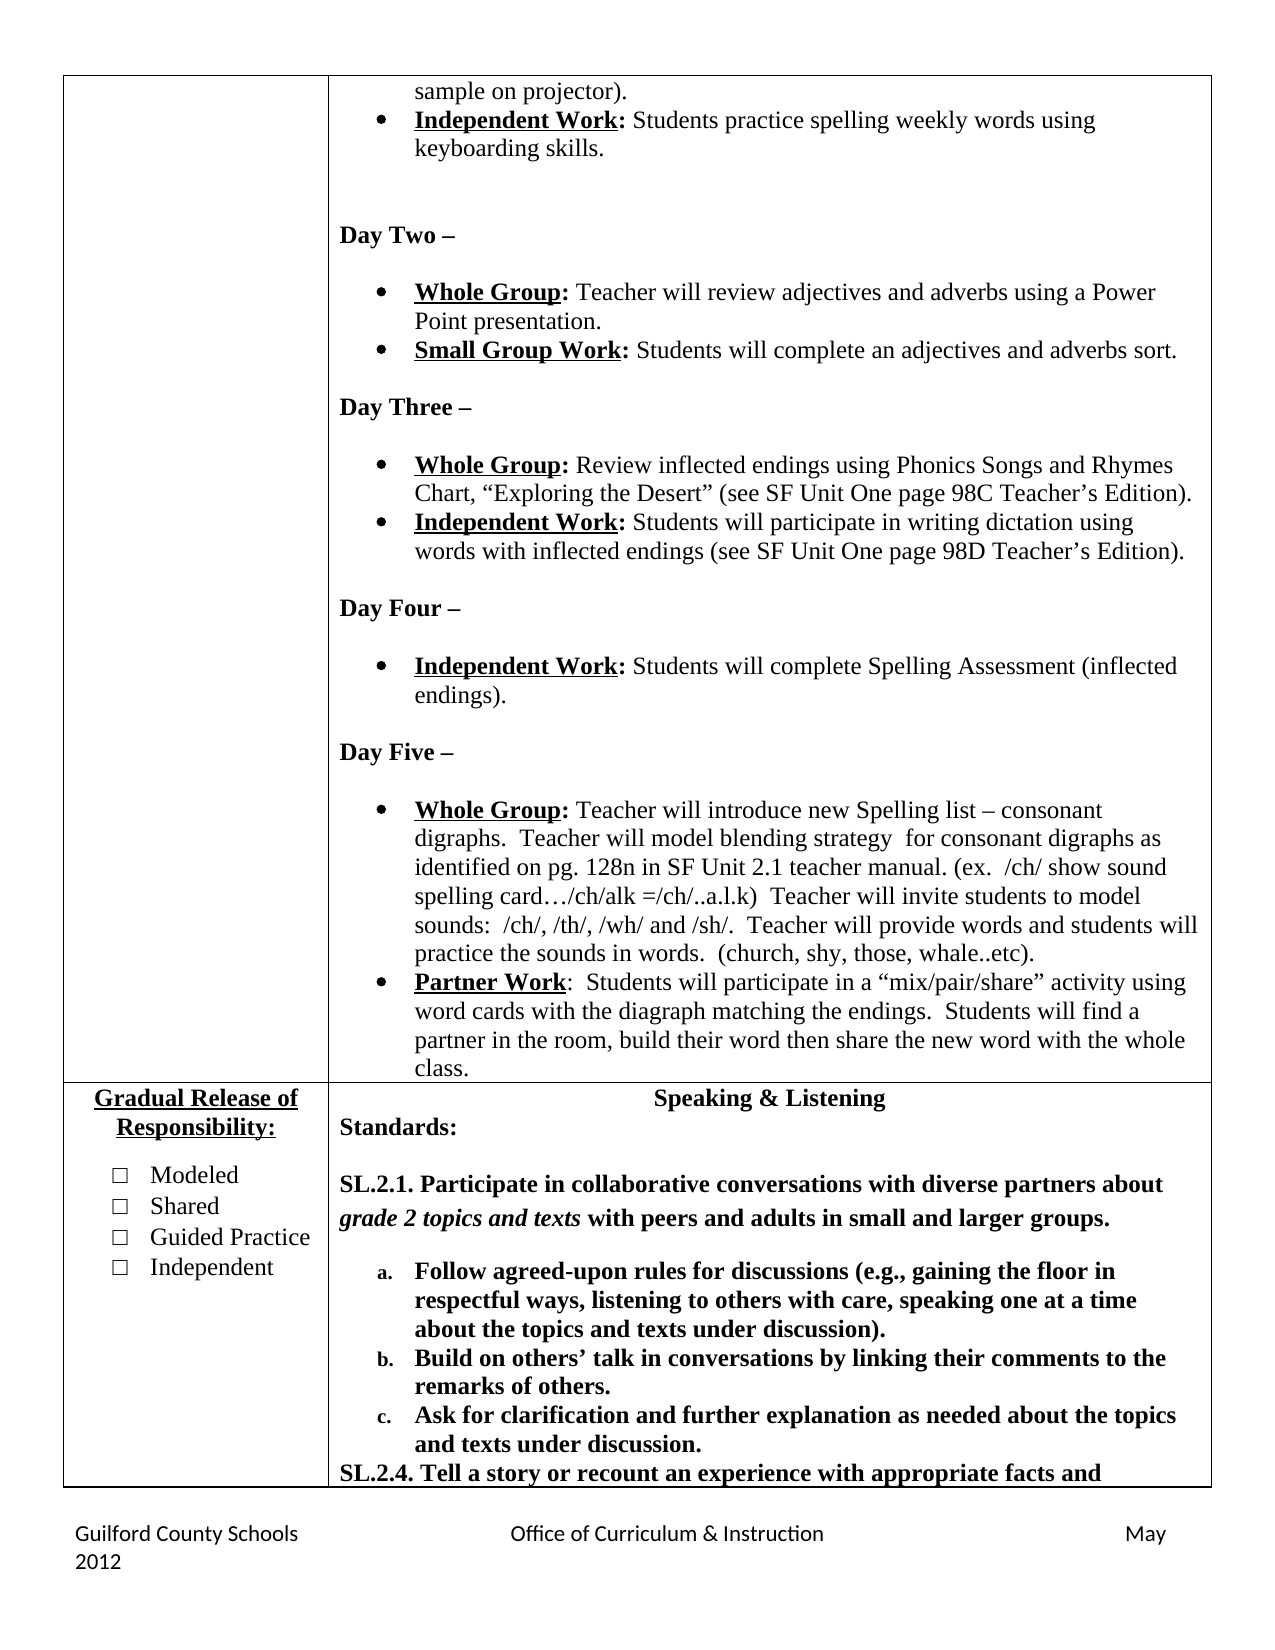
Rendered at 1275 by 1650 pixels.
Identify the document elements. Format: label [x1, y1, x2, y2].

table_cell [329, 76, 1211, 1082]
table_cell [329, 1083, 1211, 1486]
table_cell [64, 76, 328, 1082]
table_cell [64, 1083, 328, 1486]
